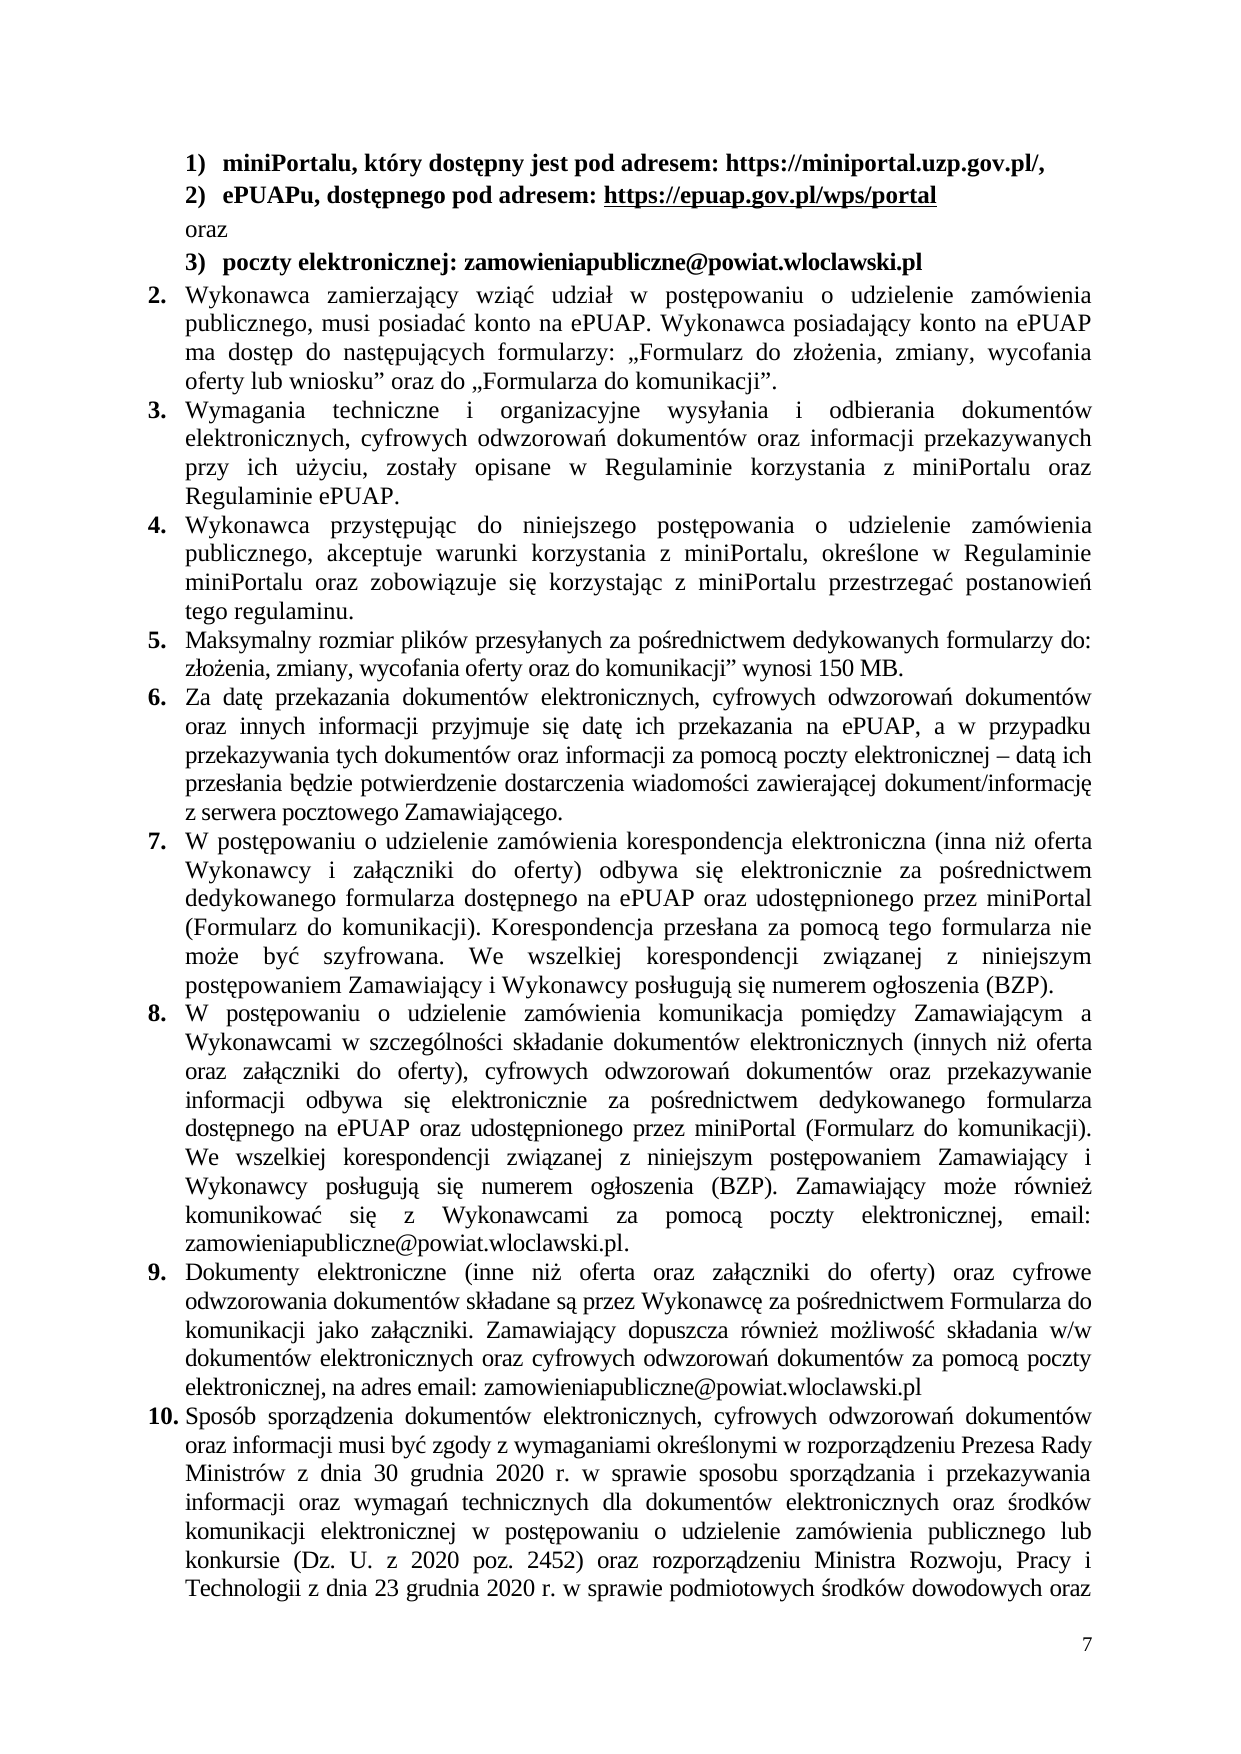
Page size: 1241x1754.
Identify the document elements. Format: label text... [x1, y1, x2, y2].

list poczty elektronicznej: zamowieniapubliczne@powiat.wloclawski.pl [185, 247, 1093, 275]
list Maksymalny rozmiar plików przesyłanych za pośrednictwem dedykowanych formularzy do: złożenia, zmiany, wycofania oferty oraz do komunikacji” wynosi 150 MB. [148, 625, 1093, 682]
list oraz [185, 214, 1093, 242]
list miniPortalu, który dostępny jest pod adresem: https://miniportal.uzp.gov.pl/, [185, 148, 1093, 176]
list W postępowaniu o udzielenie zamówienia korespondencja elektroniczna (inna niż oferta Wykonawcy i załączniki do oferty) odbywa się elektronicznie za pośrednictwem dedykowanego formularza dostępnego na ePUAP oraz udostępnionego przez miniPortal (Formularz do komunikacji). Korespondencja przesłana za pomocą tego formularza nie może być szyfrowana. We wszelkiej korespondencji związanej z niniejszym postępowaniem Zamawiający i Wykonawcy posługują się numerem ogłoszenia (BZP). [148, 826, 1093, 998]
list Wymagania techniczne i organizacyjne wysyłania i odbierania dokumentów elektronicznych, cyfrowych odwzorowań dokumentów oraz informacji przekazywanych przy ich użyciu, zostały opisane w Regulaminie korzystania z miniPortalu oraz Regulaminie ePUAP. [148, 395, 1093, 510]
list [148, 1401, 1093, 1602]
list Wykonawca zamierzający wziąć udział w postępowaniu o udzielenie zamówienia publicznego, musi posiadać konto na ePUAP. Wykonawca posiadający konto na ePUAP ma dostęp do następujących formularzy: „Formularz do złożenia, zmiany, wycofania oferty lub wniosku” oraz do „Formularza do komunikacji”. [148, 280, 1093, 395]
list Za datę przekazania dokumentów elektronicznych, cyfrowych odwzorowań dokumentów oraz innych informacji przyjmuje się datę ich przekazania na ePUAP, a w przypadku przekazywania tych dokumentów oraz informacji za pomocą poczty elektronicznej – datą ich przesłania będzie potwierdzenie dostarczenia wiadomości zawierającej dokument/informację z serwera pocztowego Zamawiającego. [148, 682, 1093, 826]
list Wykonawca przystępując do niniejszego postępowania o udzielenie zamówienia publicznego, akceptuje warunki korzystania z miniPortalu, określone w Regulaminie miniPortalu oraz zobowiązuje się korzystając z miniPortalu przestrzegać postanowień tego regulaminu. [148, 510, 1093, 625]
list ePUAPu, dostępnego pod adresem: https://epuap.gov.pl/wps/portal [185, 181, 1093, 209]
list W postępowaniu o udzielenie zamówienia komunikacja pomiędzy Zamawiającym a Wykonawcami w szczególności składanie dokumentów elektronicznych (innych niż oferta oraz załączniki do oferty), cyfrowych odwzorowań dokumentów oraz przekazywanie informacji odbywa się elektronicznie za pośrednictwem dedykowanego formularza dostępnego na ePUAP oraz udostępnionego przez miniPortal (Formularz do komunikacji). We wszelkiej korespondencji związanej z niniejszym postępowaniem Zamawiający i Wykonawcy posługują się numerem ogłoszenia (BZP). Zamawiający może również komunikować się z Wykonawcami za pomocą poczty elektronicznej, email: zamowieniapubliczne@powiat.wloclawski.pl. [148, 998, 1093, 1257]
list Dokumenty elektroniczne (inne niż oferta oraz załączniki do oferty) oraz cyfrowe odwzorowania dokumentów składane są przez Wykonawcę za pośrednictwem Formularza do komunikacji jako załączniki. Zamawiający dopuszcza również możliwość składania w/w dokumentów elektronicznych oraz cyfrowych odwzorowań dokumentów za pomocą poczty elektronicznej, na adres email: zamowieniapubliczne@powiat.wloclawski.pl [148, 1257, 1093, 1401]
